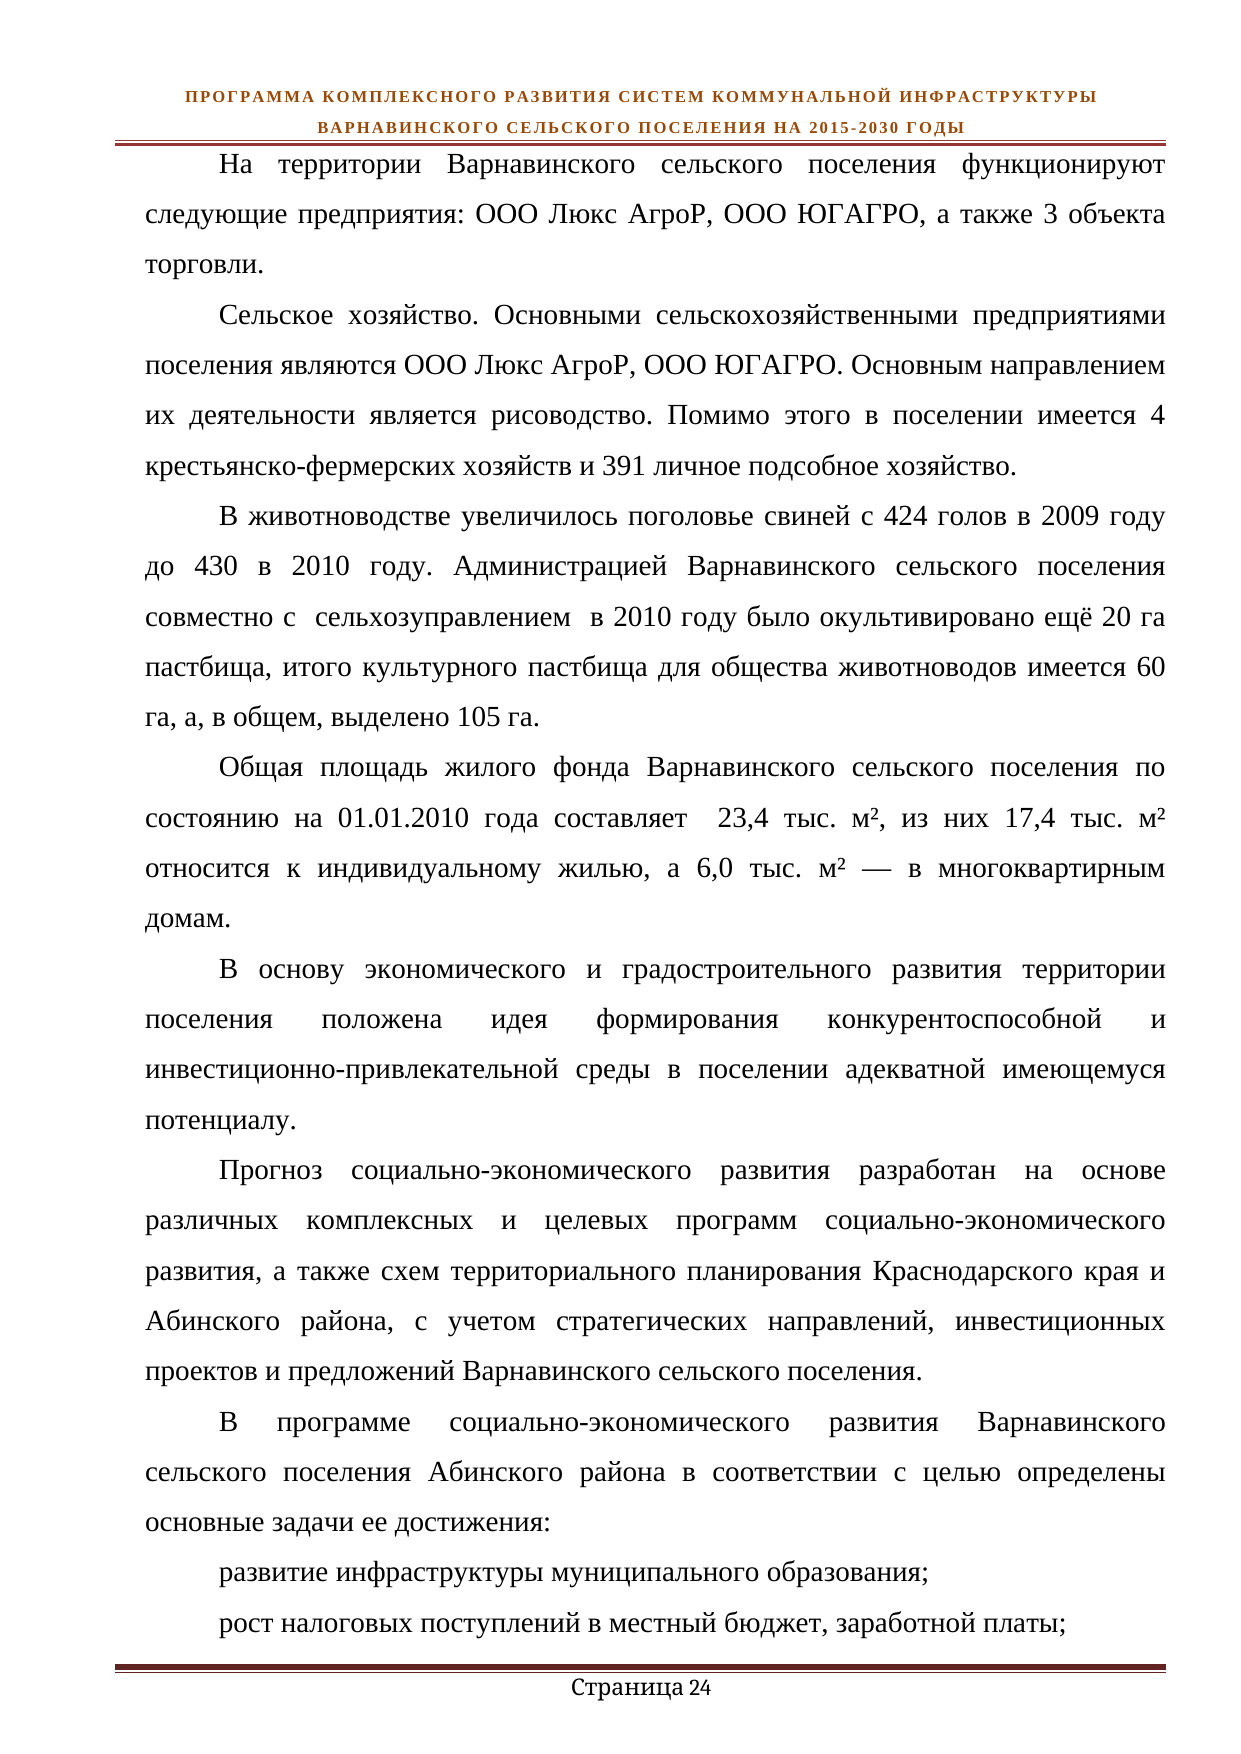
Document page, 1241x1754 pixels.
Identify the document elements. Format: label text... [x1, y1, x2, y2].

text В программе социально-экономического развития Варнавинского сельского поселения Абинского района в соответствии с целью определены основные задачи ее достижения: [145, 1404, 1166, 1538]
text Сельское хозяйство. Основными сельскохозяйственными предприятиями поселения являются ООО Люкс АгроР, ООО ЮГАГРО. Основным направлением их деятельности является рисоводство. Помимо этого в поселении имеется 4 крестьянско-фермерских хозяйств и 391 личное подсобное хозяйство. [145, 297, 1166, 481]
text рост налоговых поступлений в местный бюджет, заработной платы; [145, 1605, 1166, 1638]
text развитие инфраструктуры муниципального образования; [145, 1554, 1166, 1588]
text В животноводстве увеличилось поголовье свиней с 424 голов в 2009 году до 430 в 2010 году. Администрацией Варнавинского сельского поселения совместно с сельхозуправлением в 2010 году было окультивировано ещё 20 га пастбища, итого культурного пастбища для общества животноводов имеется 60 га, а, в общем, выделено 105 га. [145, 498, 1166, 733]
text Прогноз социально-экономического развития разработан на основе различных комплексных и целевых программ социально-экономического развития, а также схем территориального планирования Краснодарского края и Абинского района, с учетом стратегических направлений, инвестиционных проектов и предложений Варнавинского сельского поселения. [145, 1152, 1166, 1387]
text Общая площадь жилого фонда Варнавинского сельского поселения по состоянию на 01.01.2010 года составляет 23,4 тыс. м², из них 17,4 тыс. м² относится к индивидуальному жилью, а 6,0 тыс. м² — в многоквартирным домам. [145, 749, 1166, 934]
text В основу экономического и градостроительного развития территории поселения положена идея формирования конкурентоспособной и инвестиционно-привлекательной среды в поселении адекватной имеющемуся потенциалу. [145, 951, 1166, 1135]
text На территории Варнавинского сельского поселения функционируют следующие предприятия: ООО Люкс АгроР, ООО ЮГАГРО, а также 3 объекта торговли. [145, 146, 1166, 280]
